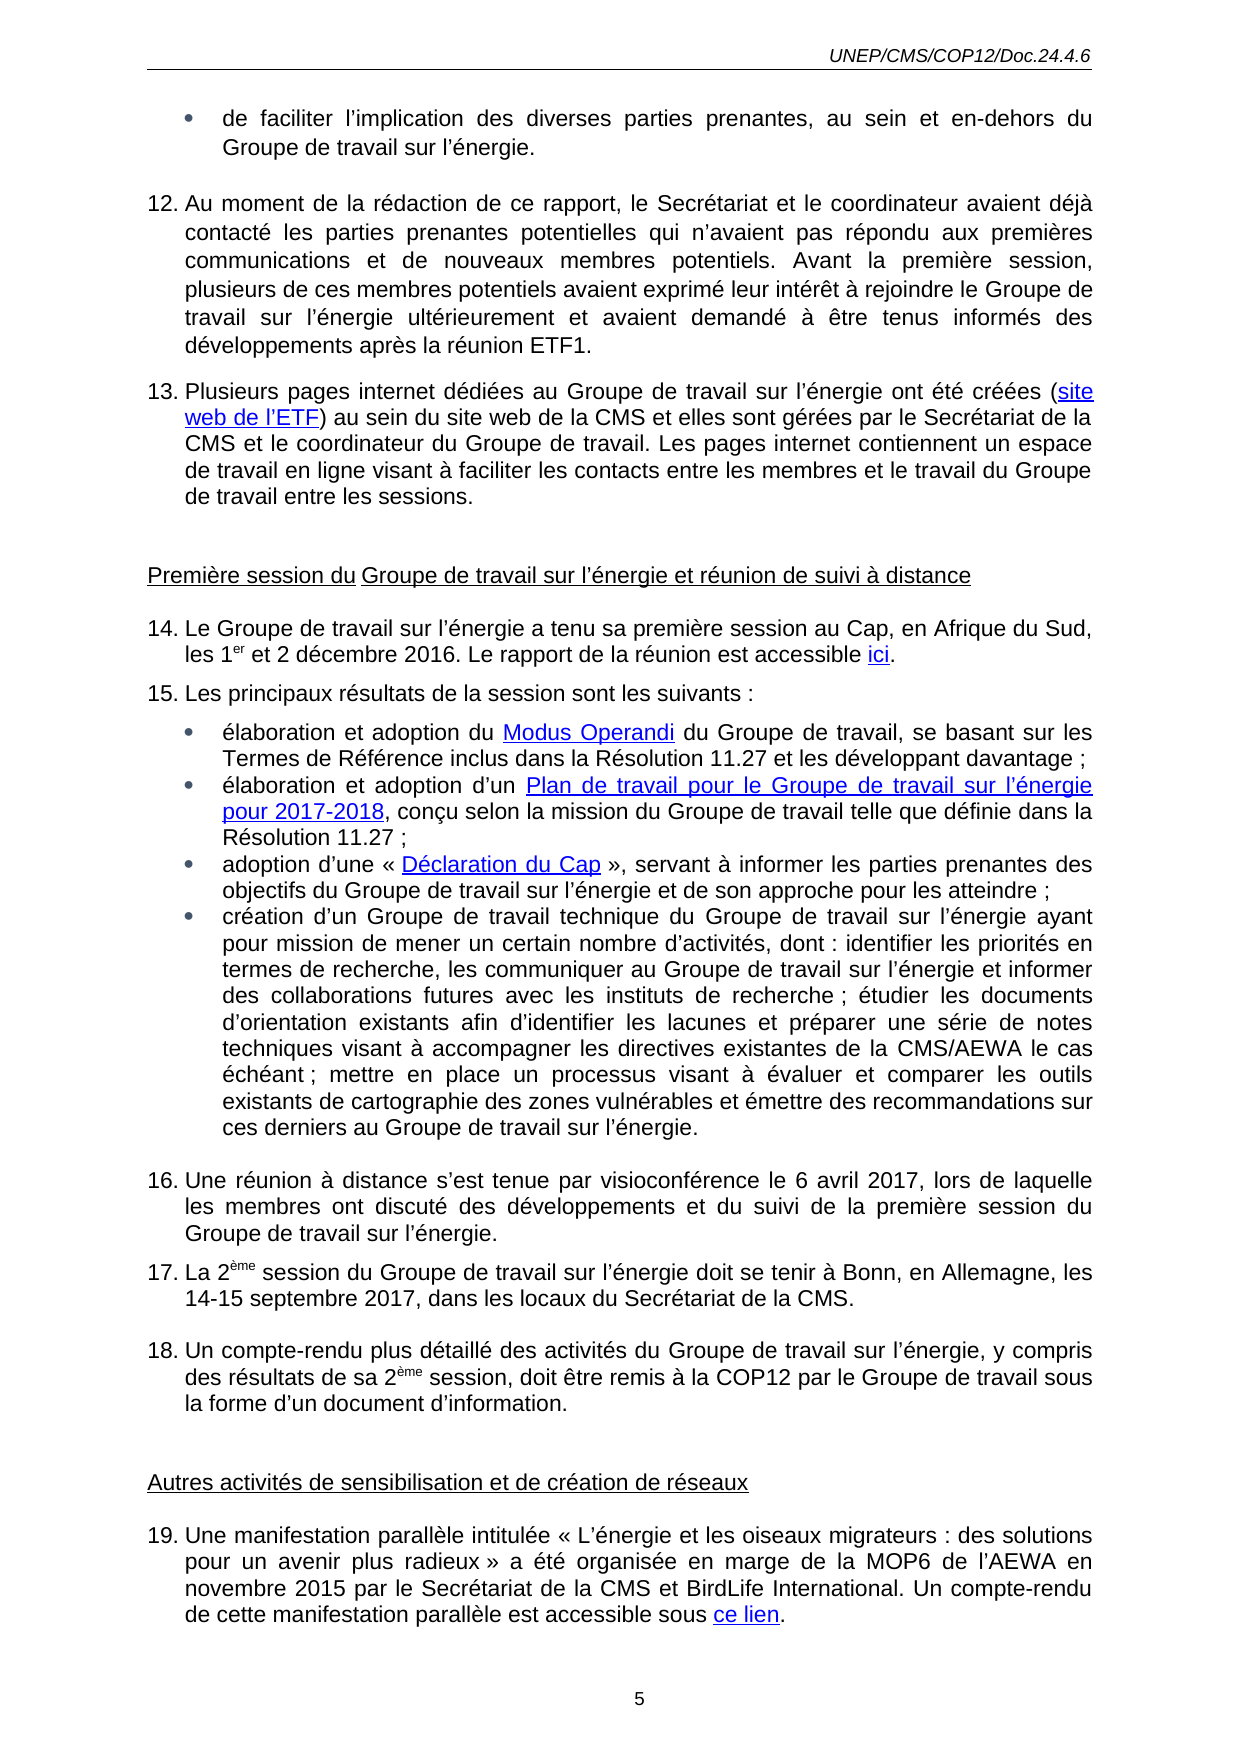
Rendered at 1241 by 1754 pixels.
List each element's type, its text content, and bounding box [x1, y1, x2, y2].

text Première session du Groupe de travail sur l’énergie et réunion de suivi à distance [147, 562, 1093, 588]
list Au moment de la rédaction de ce rapport, le Secrétariat et le coordinateur avaient déjà contacté les parties prenantes potentielles qui n’avaient pas répondu aux premières communications et de nouveaux membres potentiels. Avant la première session, plusieurs de ces membres potentiels avaient exprimé leur intérêt à rejoindre le Groupe de travail sur l’énergie ultérieurement et avaient demandé à être tenus informés des développements après la réunion ETF1. [147, 190, 1093, 359]
list élaboration et adoption d’un Plan de travail pour le Groupe de travail sur l’énergie pour 2017-2018, conçu selon la mission du Groupe de travail telle que définie dans la Résolution 11.27 ; [184, 772, 1093, 851]
list de faciliter l’implication des diverses parties prenantes, au sein et en-dehors du Groupe de travail sur l’énergie. [184, 105, 1093, 160]
list Les principaux résultats de la session sont les suivants : [147, 680, 1093, 706]
list Une manifestation parallèle intitulée « L’énergie et les oiseaux migrateurs : des solutions pour un avenir plus radieux » a été organisée en marge de la MOP6 de l’AEWA en novembre 2015 par le Secrétariat de la CMS et BirdLife International. Un compte-rendu de cette manifestation parallèle est accessible sous ce lien. [147, 1522, 1093, 1627]
list adoption d’une « Déclaration du Cap », servant à informer les parties prenantes des objectifs du Groupe de travail sur l’énergie et de son approche pour les atteindre ; [184, 851, 1093, 903]
list Plusieurs pages internet dédiées au Groupe de travail sur l’énergie ont été créées (site web de l’ETF) au sein du site web de la CMS et elles sont gérées par le Secrétariat de la CMS et le coordinateur du Groupe de travail. Les pages internet contiennent un espace de travail en ligne visant à faciliter les contacts entre les membres et le travail du Groupe de travail entre les sessions. [147, 378, 1093, 509]
list La 2ème session du Groupe de travail sur l’énergie doit se tenir à Bonn, en Allemagne, les 14-15 septembre 2017, dans les locaux du Secrétariat de la CMS. [147, 1258, 1093, 1311]
text Autres activités de sensibilisation et de création de réseaux [147, 1469, 1093, 1496]
list création d’un Groupe de travail technique du Groupe de travail sur l’énergie ayant pour mission de mener un certain nombre d’activités, dont : identifier les priorités en termes de recherche, les communiquer au Groupe de travail sur l’énergie et informer des collaborations futures avec les instituts de recherche ; étudier les documents d’orientation existants afin d’identifier les lacunes et préparer une série de notes techniques visant à accompagner les directives existantes de la CMS/AEWA le cas échéant ; mettre en place un processus visant à évaluer et comparer les outils existants de cartographie des zones vulnérables et émettre des recommandations sur ces derniers au Groupe de travail sur l’énergie. [184, 903, 1093, 1141]
list Une réunion à distance s’est tenue par visioconférence le 6 avril 2017, lors de laquelle les membres ont discuté des développements et du suivi de la première session du Groupe de travail sur l’énergie. [147, 1167, 1093, 1246]
list élaboration et adoption du Modus Operandi du Groupe de travail, se basant sur les Termes de Référence inclus dans la Résolution 11.27 et les développant davantage ; [184, 719, 1093, 772]
list Le Groupe de travail sur l’énergie a tenu sa première session au Cap, en Afrique du Sud, les 1er et 2 décembre 2016. Le rapport de la réunion est accessible ici. [147, 615, 1093, 667]
list Un compte-rendu plus détaillé des activités du Groupe de travail sur l’énergie, y compris des résultats de sa 2ème session, doit être remis à la COP12 par le Groupe de travail sous la forme d’un document d’information. [147, 1337, 1093, 1417]
